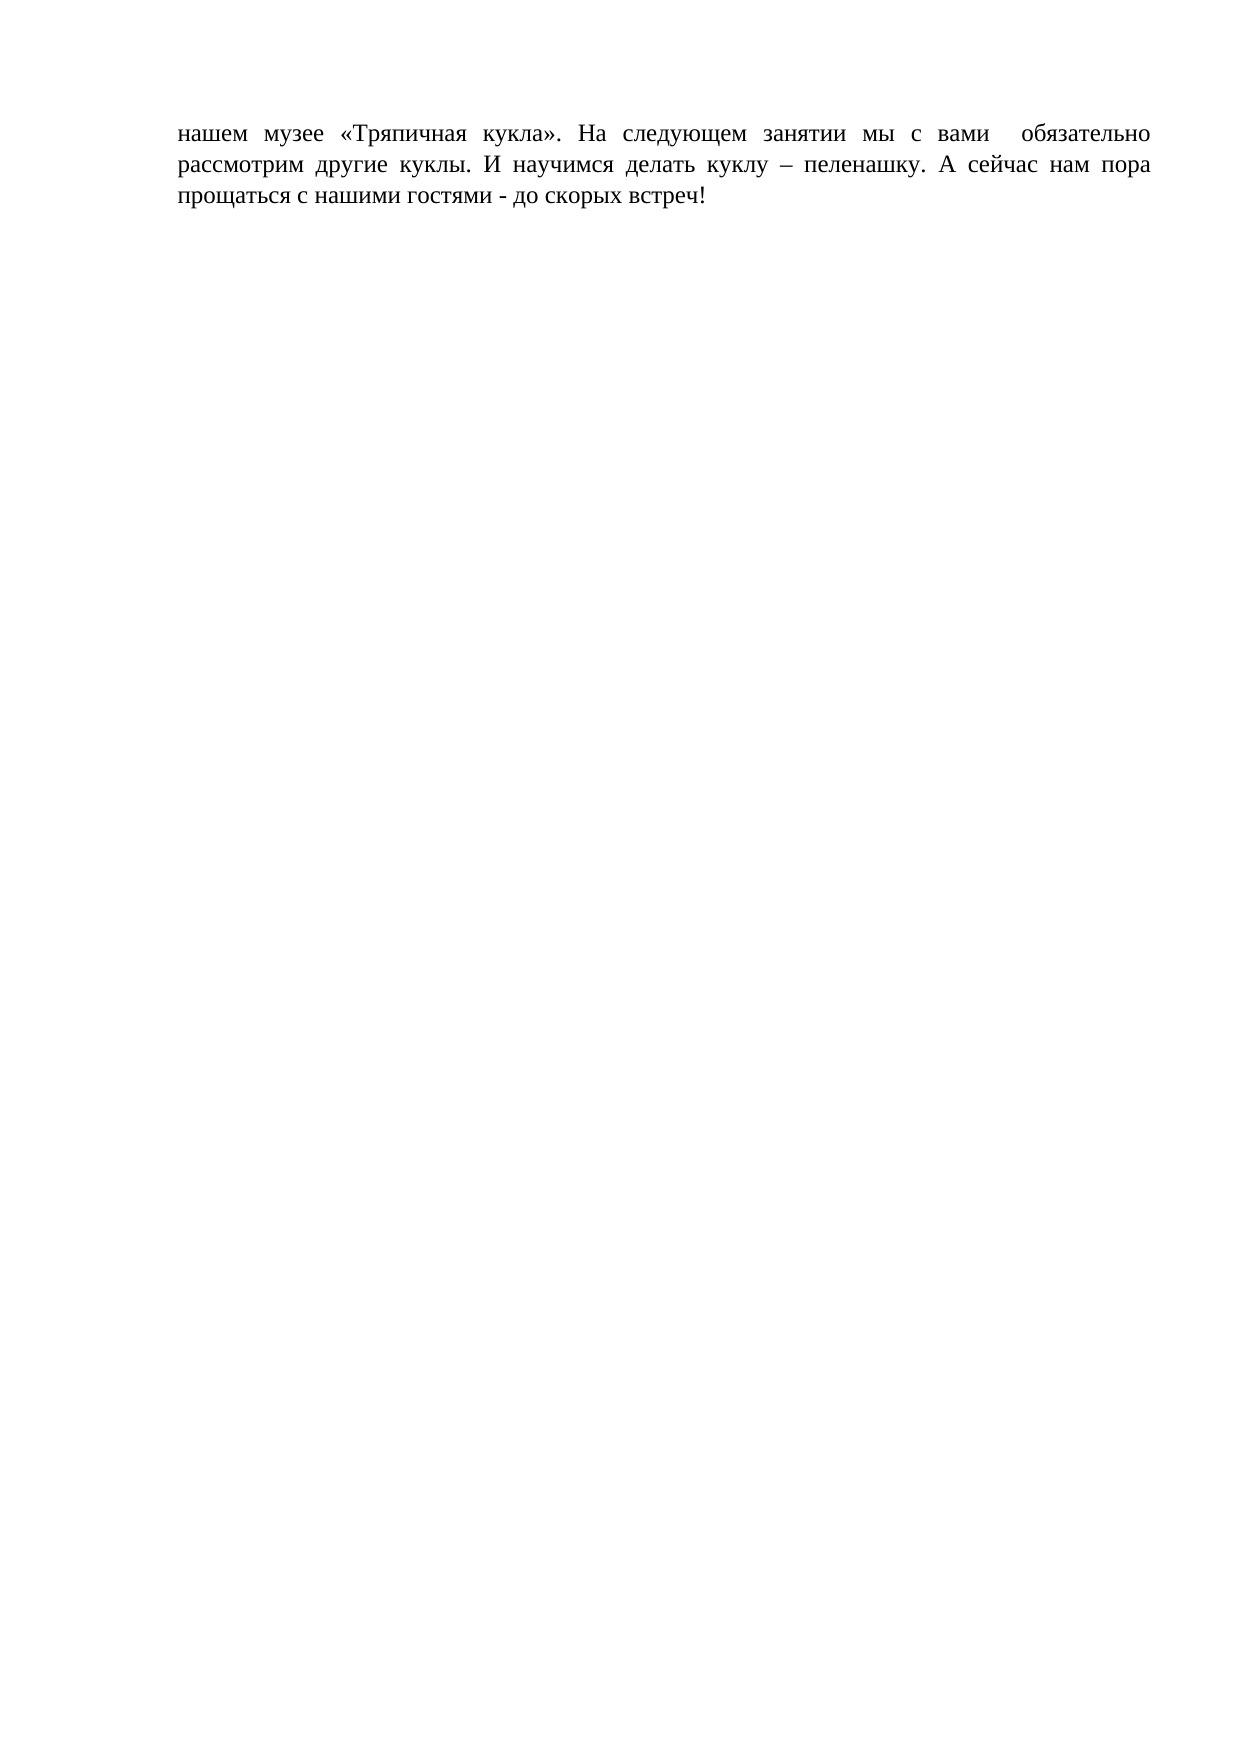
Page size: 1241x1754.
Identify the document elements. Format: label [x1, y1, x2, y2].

text [177, 118, 1152, 209]
